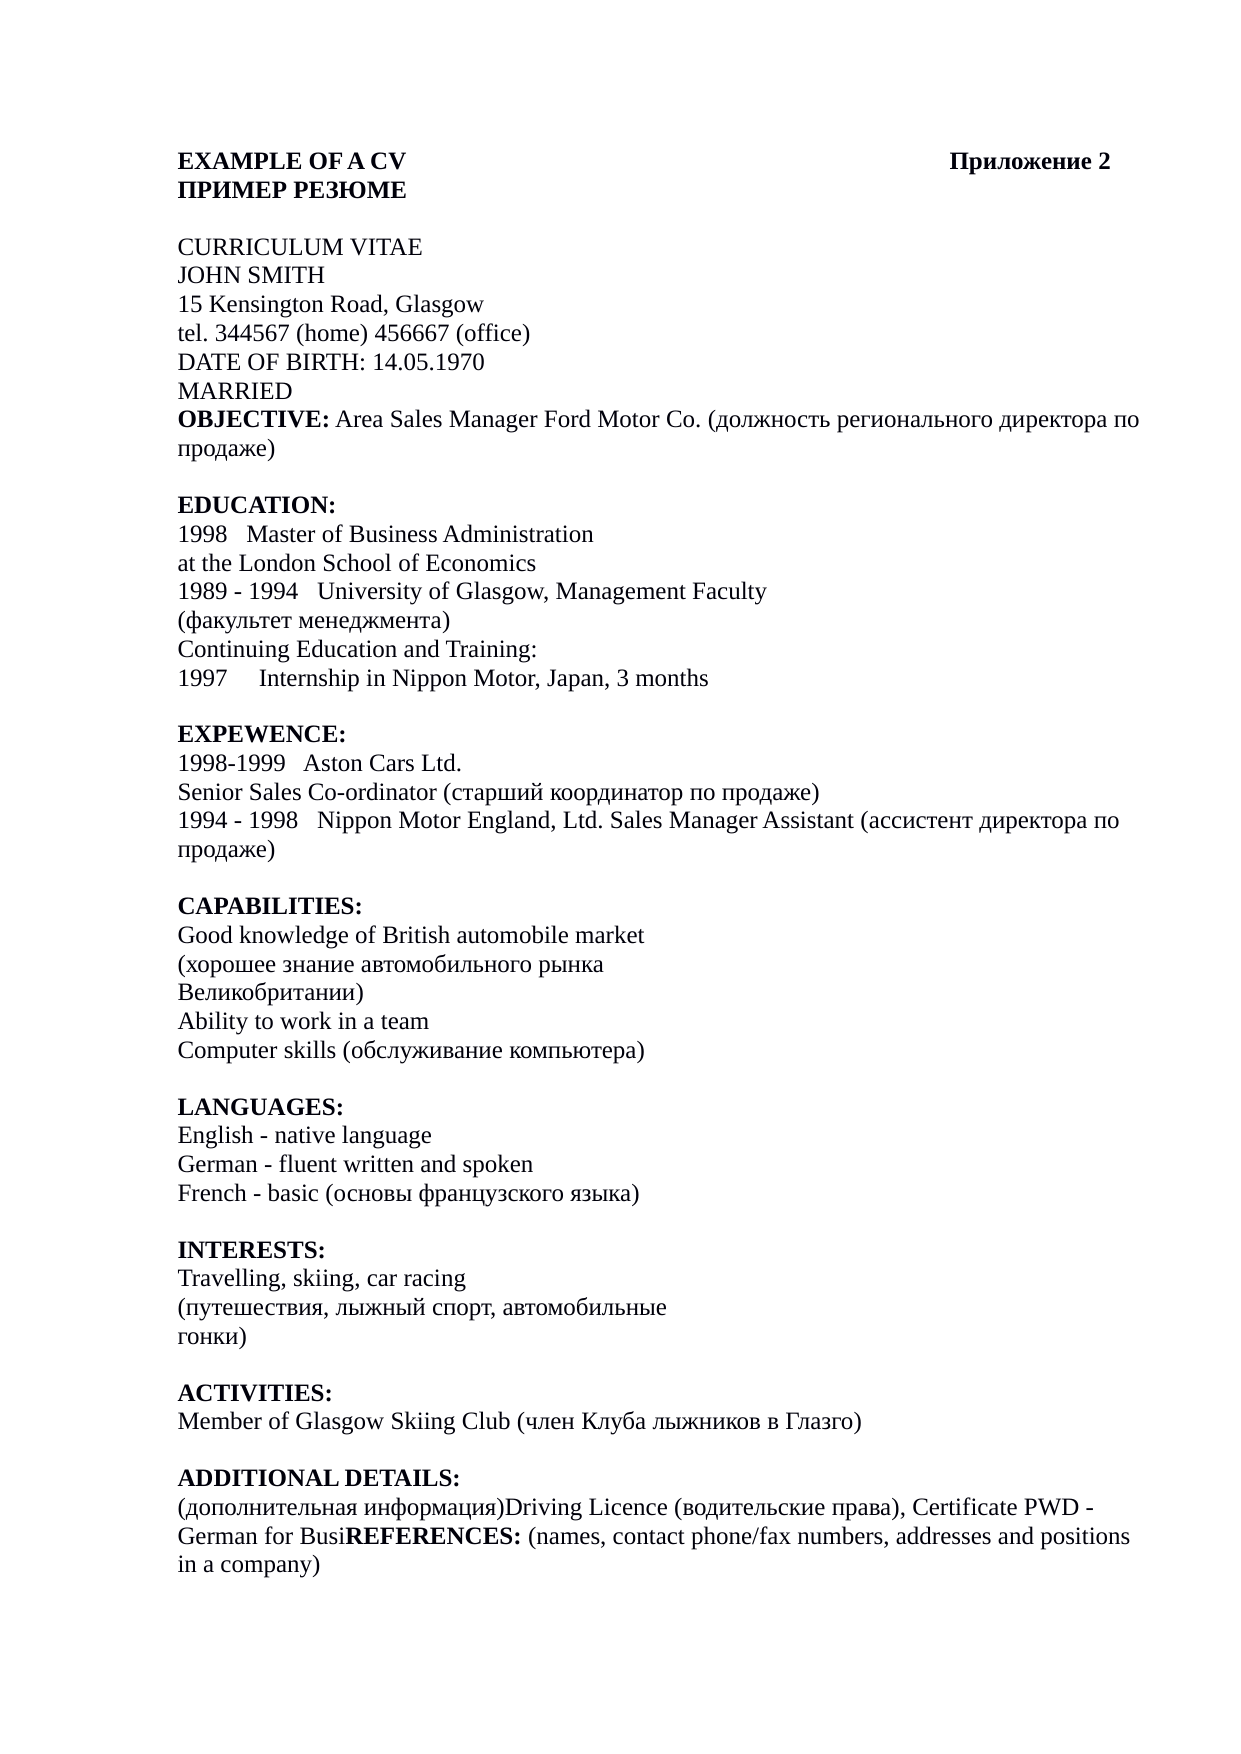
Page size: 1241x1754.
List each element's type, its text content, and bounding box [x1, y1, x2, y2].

text 1998 Master of Business Administration [177, 519, 1152, 548]
text DATE OF BIRTH: 14.05.1970 [177, 347, 1152, 376]
text INTERESTS: [177, 1235, 1152, 1263]
text Senior Sales Co-ordinator (старший координатор по продаже) [177, 777, 1152, 806]
text (хорошее знание автомобильного рынка [177, 949, 1152, 977]
text 15 Kensington Road, Glasgow [177, 289, 1152, 318]
text 1994 - 1998 Nippon Motor England, Ltd. Sales Manager Assistant (ассистент директора по продаже) [177, 806, 1152, 863]
text Великобритании) [177, 977, 1152, 1006]
text ПРИМЕР РЕЗЮМЕ [177, 175, 1152, 204]
text Continuing Education and Training: [177, 634, 1152, 663]
text Good knowledge of British automobile market [177, 920, 1152, 949]
text 1998-1999 Aston Cars Ltd. [177, 748, 1152, 777]
text CURRICULUM VITAE [177, 232, 1152, 261]
text 1989 - 1994 University of Glasgow, Management Faculty [177, 576, 1152, 605]
text EDUCATION: [177, 490, 1152, 519]
text 1997 Internship in Nippon Motor, Japan, 3 months [177, 663, 1152, 691]
text ADDITIONAL DETAILS: [177, 1463, 1152, 1492]
text (дополнительная информация)Driving Licence (водительские права), Certificate PWD - German for BusiREFERENCES: (names, contact phone/fax numbers, addresses and positions in a company) [177, 1492, 1152, 1578]
text German - fluent written and spoken [177, 1149, 1152, 1178]
text MARRIED [177, 376, 1152, 404]
text (путешествия, лыжный спорт, автомобильные [177, 1292, 1152, 1321]
text Ability to work in a team [177, 1006, 1152, 1035]
text Computer skills (обслуживание компьютера) [177, 1035, 1152, 1064]
text CAPABILITIES: [177, 891, 1152, 920]
text Member of Glasgow Skiing Club (член Клуба лыжников в Глазго) [177, 1406, 1152, 1435]
text EXAMPLE OF A CV Приложение 2 [177, 146, 1152, 175]
text Travelling, skiing, car racing [177, 1263, 1152, 1292]
text ACTIVITIES: [177, 1378, 1152, 1406]
text JOHN SMITH [177, 261, 1152, 289]
text tel. 344567 (home) 456667 (office) [177, 318, 1152, 347]
text English - native language [177, 1120, 1152, 1149]
text OBJECTIVE: Area Sales Manager Ford Motor Co. (должность регионального директора по продаже) [177, 404, 1152, 462]
text French - basic (основы французского языка) [177, 1178, 1152, 1207]
text at the London School of Economics [177, 548, 1152, 576]
text (факультет менеджмента) [177, 605, 1152, 634]
text EXPEWENCE: [177, 719, 1152, 748]
text гонки) [177, 1321, 1152, 1350]
text LANGUAGES: [177, 1092, 1152, 1120]
